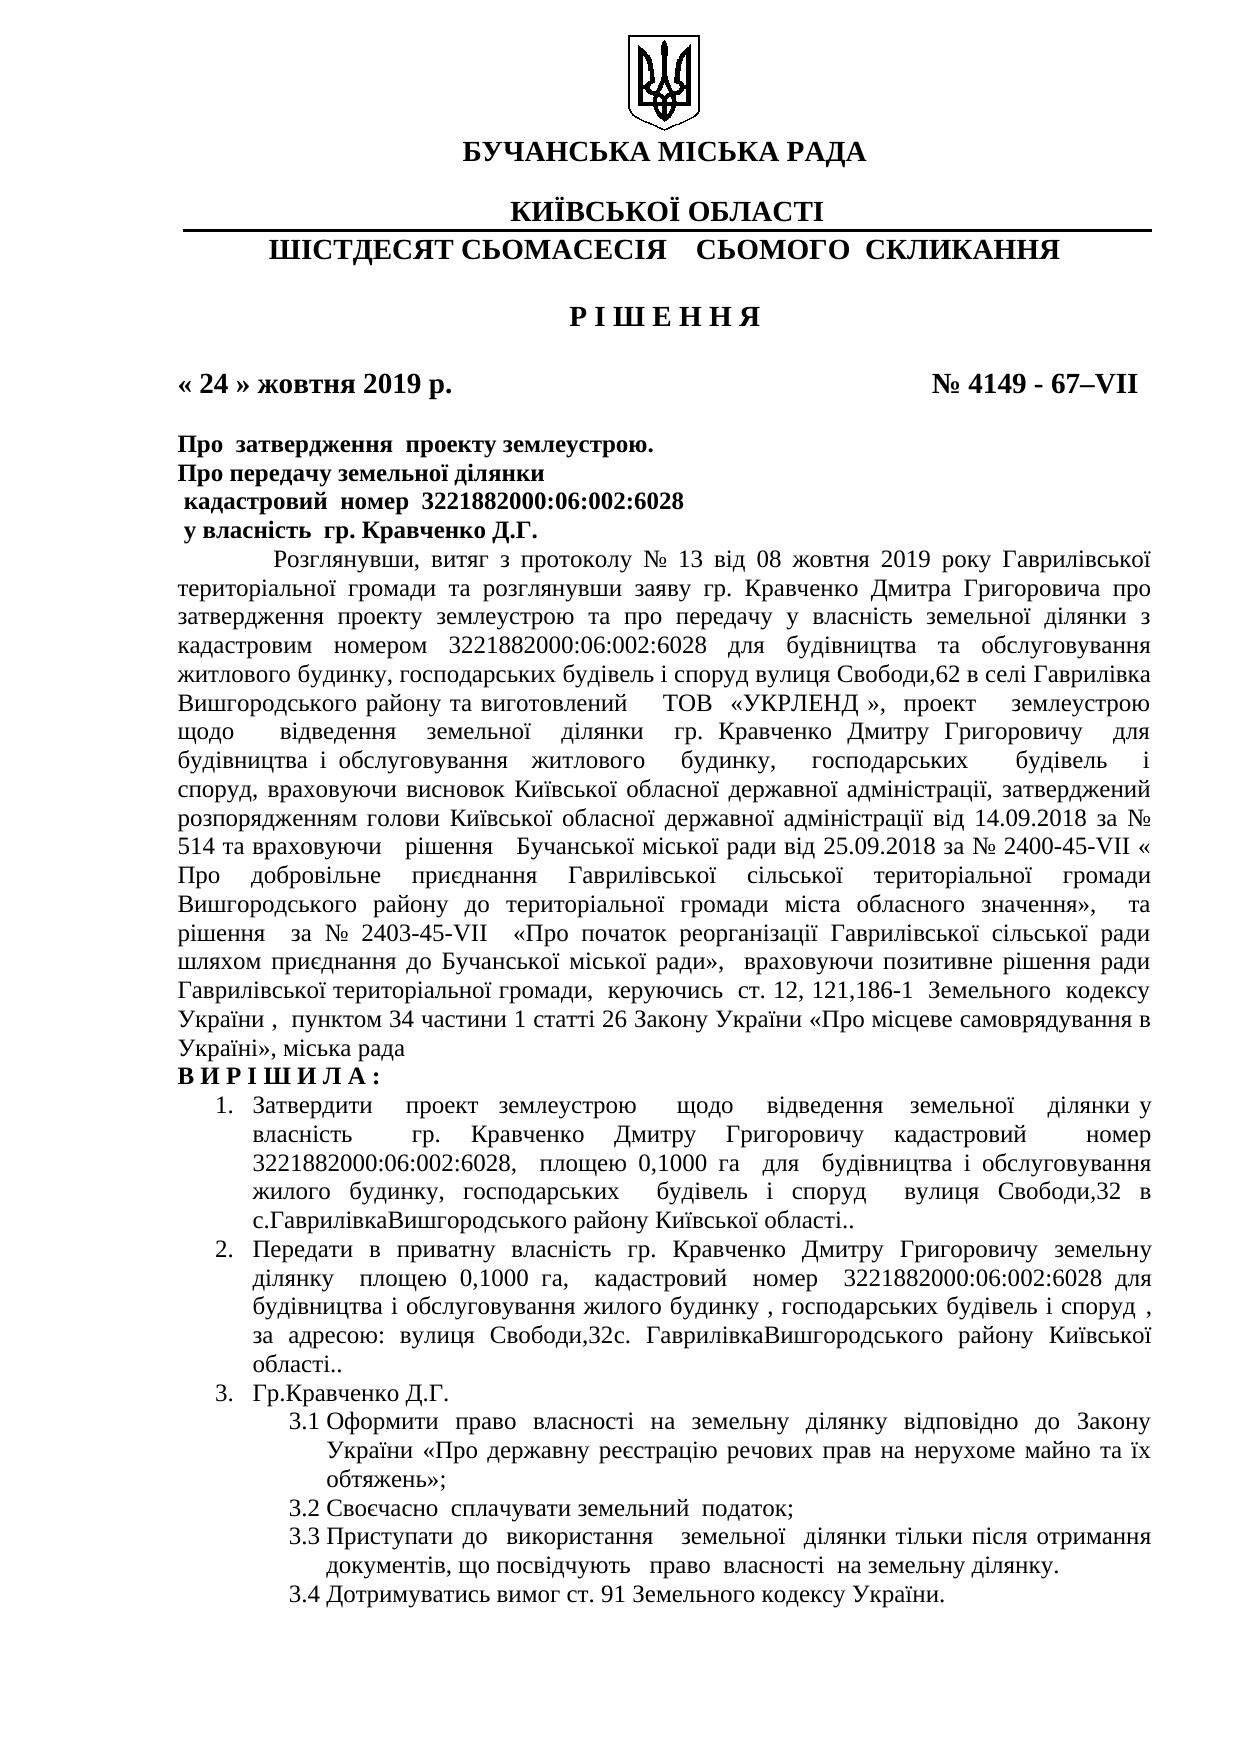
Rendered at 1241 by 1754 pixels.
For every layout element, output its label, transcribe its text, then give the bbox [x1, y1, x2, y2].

text кадастровий номер 3221882000:06:002:6028 [177, 486, 1152, 515]
list Передати в приватну власність гр. Кравченко Дмитру Григоровичу земельну ділянку площею 0,1000 га, кадастровий номер 3221882000:06:002:6028 для будівництва і обслуговування жилого будинку , господарських будівель і споруд , за адресою: вулиця Свободи,32с. ГаврилівкаВишгородського району Київської області.. [215, 1234, 1152, 1378]
list Приступати до використання земельної ділянки тільки після отримання документів, що посвідчують право власності на земельну ділянку. [288, 1521, 1152, 1579]
list Дотримуватись вимог ст. 91 Земельного кодексу України. [288, 1579, 1152, 1608]
text Р І Ш Е Н Н Я [177, 299, 1152, 333]
list Своєчасно сплачувати земельний податок; [288, 1493, 1152, 1521]
text Про затвердження проекту землеустрою. [177, 429, 1152, 458]
text ШІСТДЕСЯТ СЬОМАСЕСІЯ СЬОМОГО СКЛИКАННЯ [177, 232, 1152, 266]
text у власність гр. Кравченко Д.Г. [177, 515, 1152, 544]
text КИЇВСЬКОЇ ОБЛАСТІ [183, 194, 1152, 229]
list Затвердити проект землеустрою щодо відведення земельної ділянки у власність гр. Кравченко Дмитру Григоровичу кадастровий номер 3221882000:06:002:6028, площею 0,1000 га для будівництва і обслуговування жилого будинку, господарських будівель і споруд вулиця Свободи,32 в с.ГаврилівкаВишгородського району Київської області.. [215, 1090, 1152, 1234]
list Оформити право власності на земельну ділянку відповідно до Закону України «Про державну реєстрацію речових прав на нерухоме майно та їх обтяжень»; [288, 1406, 1152, 1493]
text БУЧАНСЬКА МІСЬКА РАДА [177, 134, 1152, 168]
text « 24 » жовтня 2019 р. № 4149 - 67–VІІ [177, 367, 1152, 400]
text Розглянувши, витяг з протоколу № 13 від 08 жовтня 2019 року Гаврилівської територіальної громади та розглянувши заяву гр. Кравченко Дмитра Григоровича про затвердження проекту землеустрою та про передачу у власність земельної ділянки з кадастровим номером 3221882000:06:002:6028 для будівництва та обслуговування житлового будинку, господарських будівель і споруд вулиця Свободи,62 в селі Гаврилівка Вишгородського району та виготовлений ТОВ «УКРЛЕНД », проект землеустрою щодо відведення земельної ділянки гр. Кравченко Дмитру Григоровичу для будівництва і обслуговування житлового будинку, господарських будівель і споруд, враховуючи висновок Київської обласної державної адміністрації, затверджений розпорядженням голови Київської обласної державної адміністрації від 14.09.2018 за № 514 та враховуючи рішення Бучанської міської ради від 25.09.2018 за № 2400-45-VІІ « Про добровільне приєднання Гаврилівської сільської територіальної громади Вишгородського району до територіальної громади міста обласного значення», та рішення за № 2403-45-VІІ «Про початок реорганізації Гаврилівської сільської ради шляхом приєднання до Бучанської міської ради», враховуючи позитивне рішення ради Гаврилівської територіальної громади, керуючись ст. 12, 121,186-1 Земельного кодексу України , пунктом 34 частини 1 статті 26 Закону України «Про місцеве самоврядування в Україні», міська рада [177, 544, 1152, 1061]
text Про передачу земельної ділянки [177, 458, 1152, 486]
list Гр.Кравченко Д.Г. [215, 1378, 1152, 1406]
text В И Р І Ш И Л А : [177, 1061, 1152, 1090]
